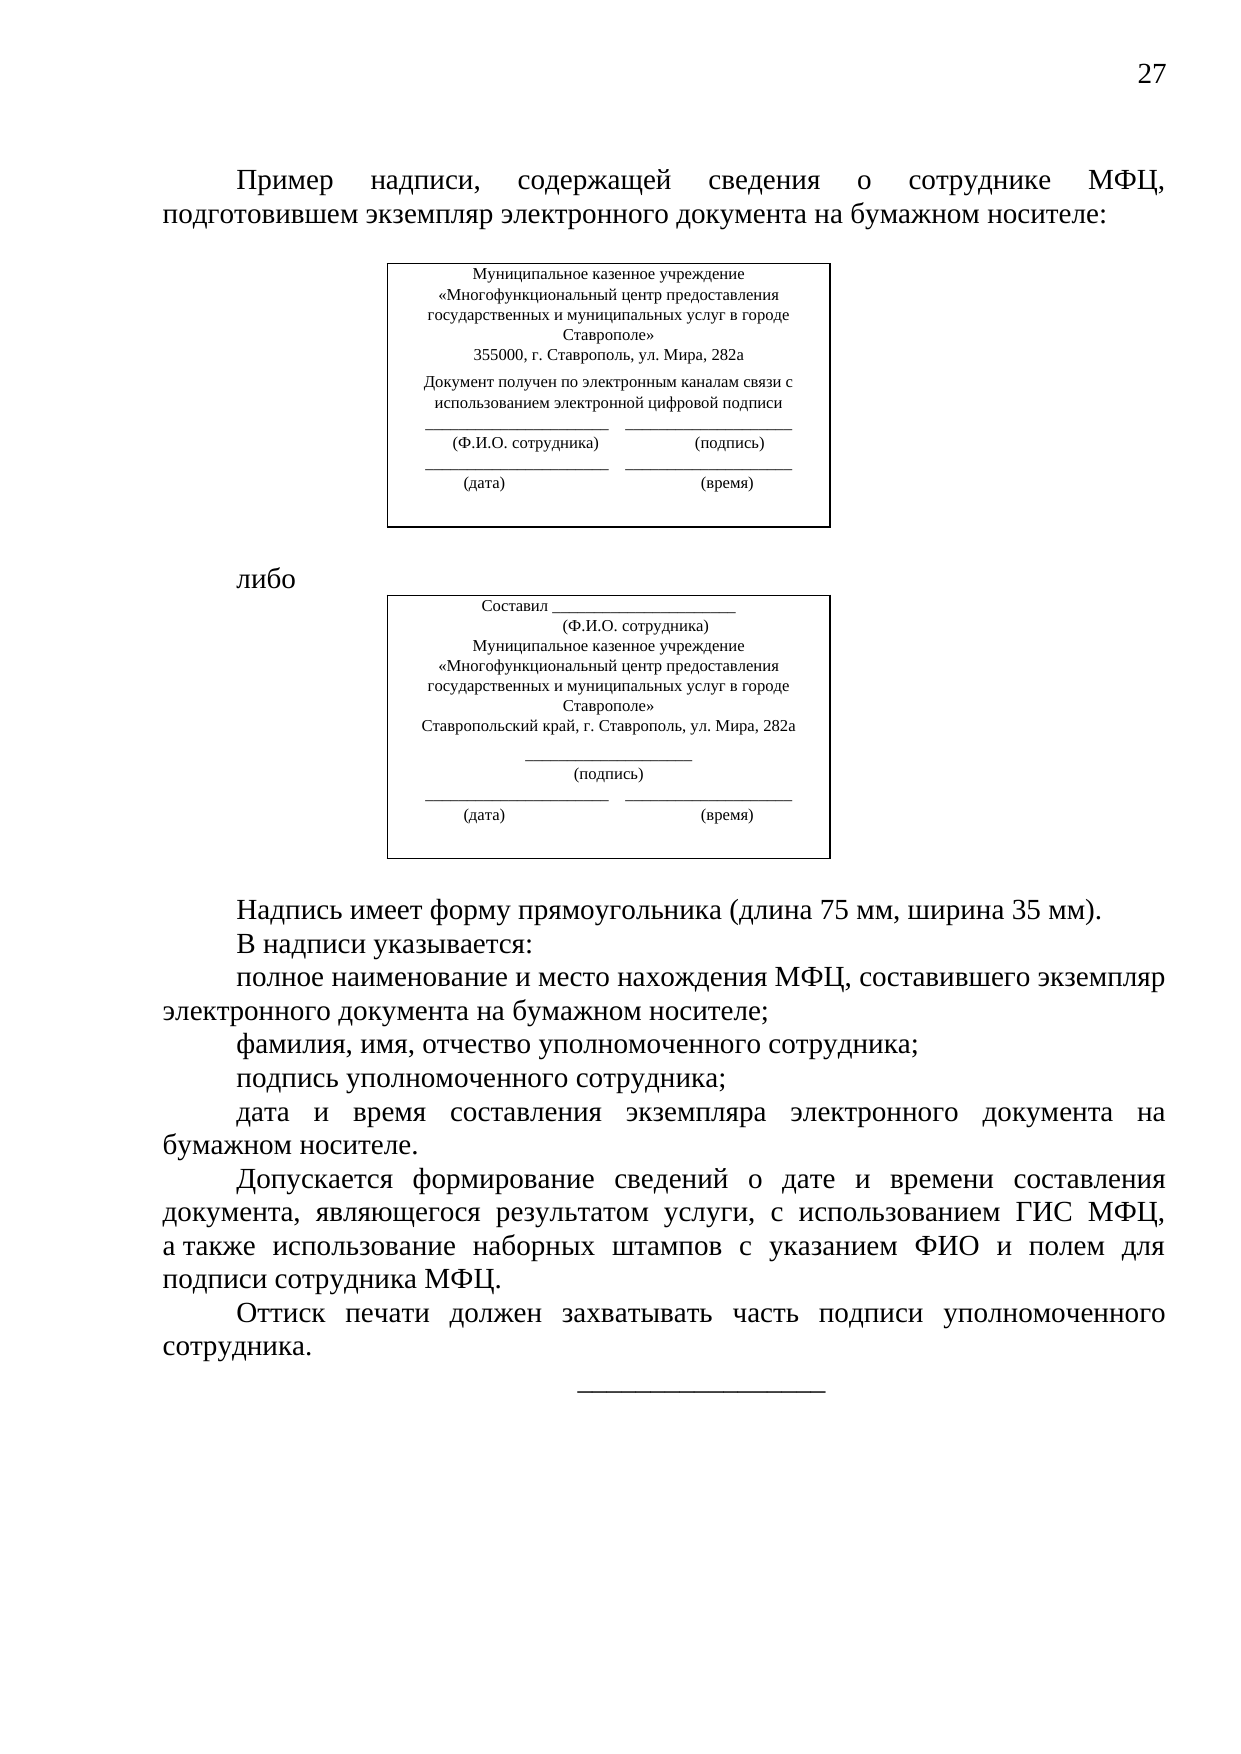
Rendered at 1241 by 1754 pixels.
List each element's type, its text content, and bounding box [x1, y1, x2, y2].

text фамилия, имя, отчество уполномоченного сотрудника; [162, 1027, 1166, 1060]
text Оттиск печати должен захватывать часть подписи уполномоченного сотрудника. [162, 1295, 1166, 1362]
text Надпись имеет форму прямоугольника (длина 75 мм, ширина 35 мм). [162, 892, 1166, 926]
text дата и время составления экземпляра электронного документа на бумажном носителе. [162, 1094, 1166, 1161]
text полное наименование и место нахождения МФЦ, составившего экземпляр электронного документа на бумажном носителе; [162, 959, 1166, 1027]
table_header Составил ______________________ (Ф.И.О. сотрудника) Муниципальное казенное учреждение «Многофункциональный центр предоставления государственных и муниципальных услуг в городе Ставрополе» Ставропольский край, г. Ставрополь, ул. Мира, 282а ____________________ (подпись) ______________________ ____________________ (дата) (время) [388, 596, 829, 858]
table_header Муниципальное казенное учреждение «Многофункциональный центр предоставления государственных и муниципальных услуг в городе Ставрополе» 355000, г. Ставрополь, ул. Мира, 282а Документ получен по электронным каналам связи с использованием электронной цифровой подписи ______________________ ____________________ (Ф.И.О. сотрудника) (подпись) ______________________ ____________________ (дата) (время) [388, 264, 829, 526]
text либо [162, 561, 1166, 594]
text Пример надписи, содержащей сведения о сотруднике МФЦ, подготовившем экземпляр электронного документа на бумажном носителе: [162, 162, 1166, 229]
text В надписи указывается: [162, 926, 1166, 959]
text Допускается формирование сведений о дате и времени составления документа, являющегося результатом услуги, с использованием ГИС МФЦ, а также использование наборных штампов с указанием ФИО и полем для подписи сотрудника МФЦ. [162, 1161, 1166, 1295]
text подпись уполномоченного сотрудника; [162, 1060, 1166, 1094]
text _________________ [162, 1362, 1166, 1396]
